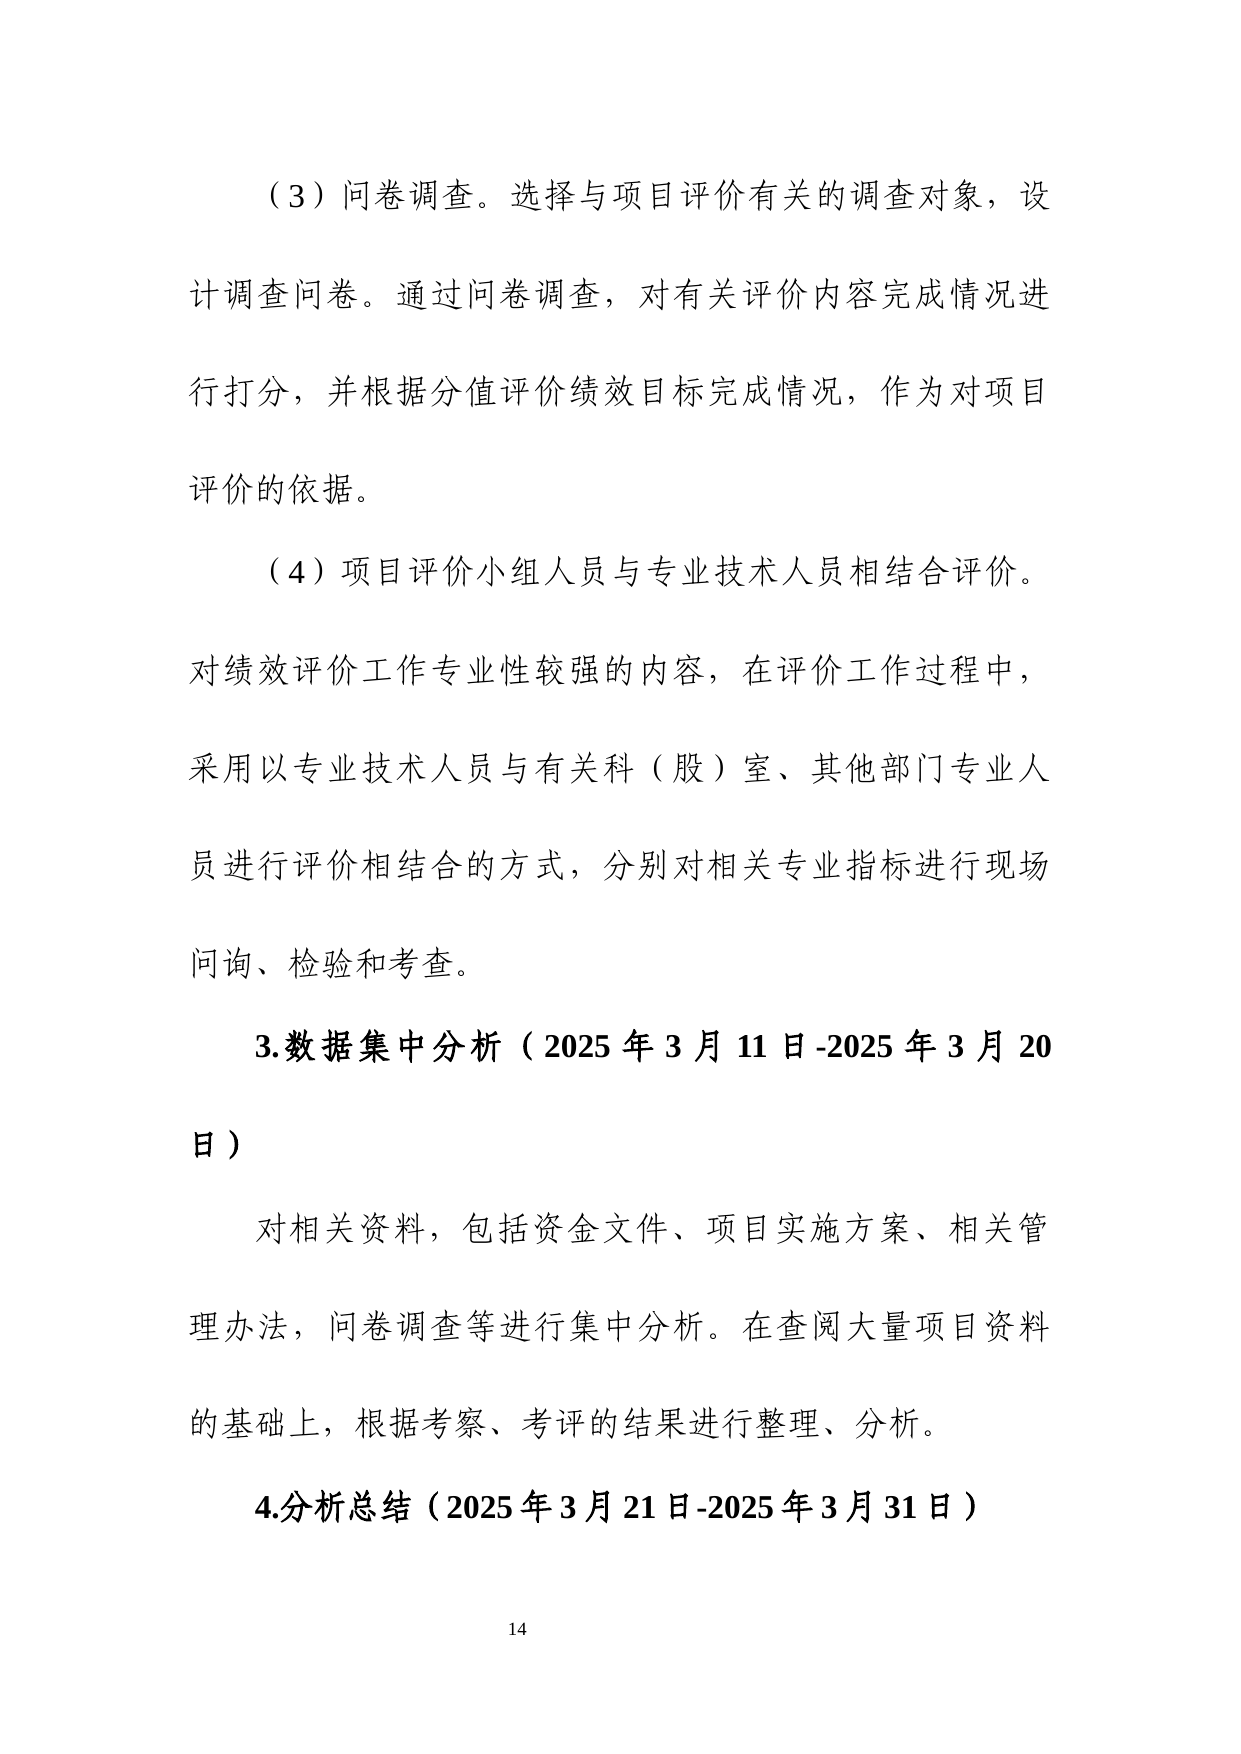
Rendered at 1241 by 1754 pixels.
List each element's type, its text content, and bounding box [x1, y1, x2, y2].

text （3）问卷调查。选择与项目评价有关的调查对象，设计调查问卷。通过问卷调查，对有关评价内容完成情况进行打分，并根据分值评价绩效目标完成情况，作为对项目评价的依据。 [187, 162, 1053, 519]
text 4.分析总结（2025年3月21日-2025年3月31日） [187, 1473, 1053, 1538]
text 3.数据集中分析（2025年3月11日-2025年3月20日） [187, 1012, 1053, 1175]
text （4）项目评价小组人员与专业技术人员相结合评价。对绩效评价工作专业性较强的内容，在评价工作过程中，采用以专业技术人员与有关科（股）室、其他部门专业人员进行评价相结合的方式，分别对相关专业指标进行现场问询、检验和考查。 [187, 538, 1053, 993]
text 对相关资料，包括资金文件、项目实施方案、相关管理办法，问卷调查等进行集中分析。在查阅大量项目资料的基础上，根据考察、考评的结果进行整理、分析。 [187, 1194, 1053, 1454]
